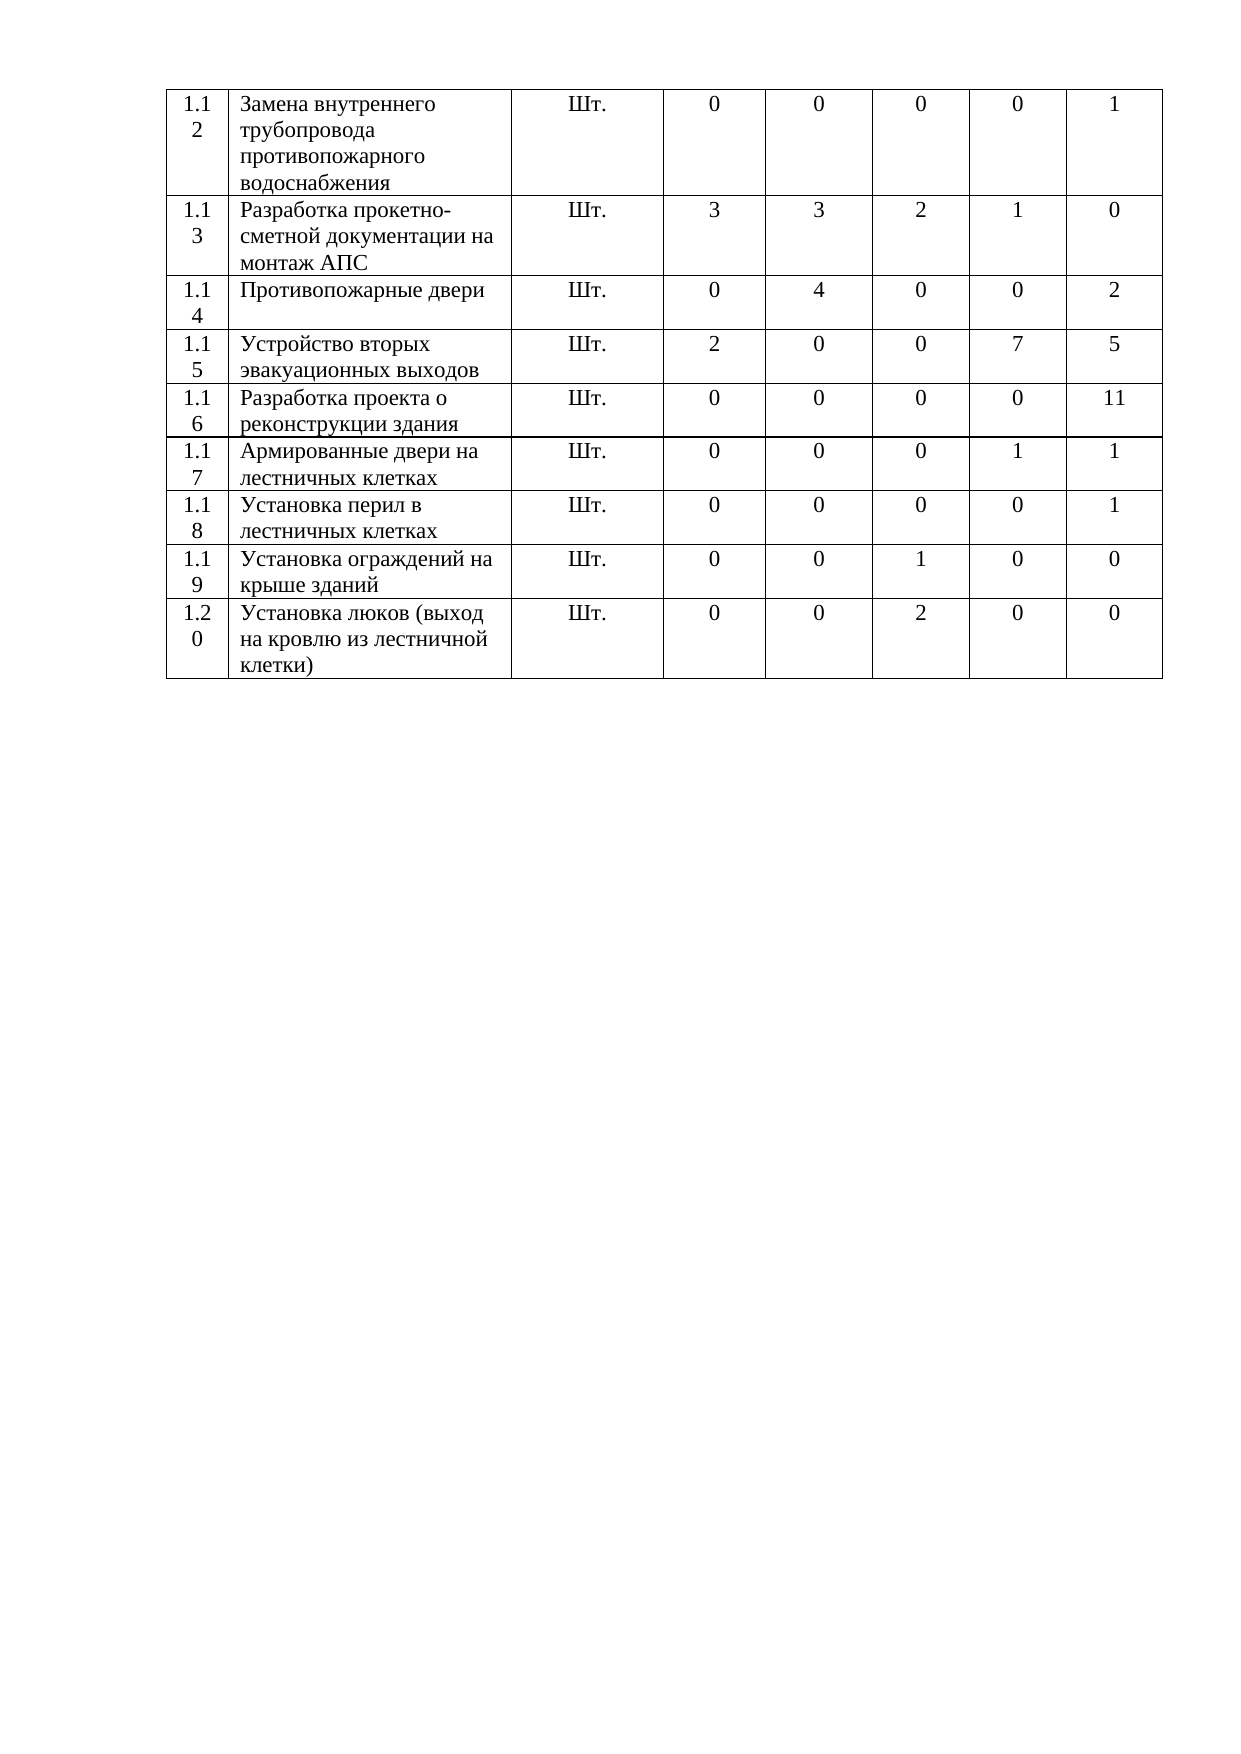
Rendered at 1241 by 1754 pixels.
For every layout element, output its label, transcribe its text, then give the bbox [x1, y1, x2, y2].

table_cell Разработка прокетно-сметной документации на монтаж АПС [229, 196, 511, 275]
table_cell 0 [1067, 196, 1162, 275]
table_cell 1 [1067, 90, 1162, 195]
table_cell 0 [664, 491, 765, 544]
table_cell 1.20 [167, 599, 228, 678]
table_cell Разработка проекта о реконструкции здания [229, 384, 511, 436]
table_cell 1 [970, 196, 1066, 275]
table_cell 0 [664, 276, 765, 329]
table_cell 1.16 [167, 384, 228, 436]
table_cell 0 [873, 438, 969, 490]
table_cell Шт. [512, 276, 663, 329]
table_cell 0 [664, 438, 765, 490]
table_cell 1.15 [167, 330, 228, 383]
table_cell 0 [873, 384, 969, 436]
table_cell Армированные двери на лестничных клетках [229, 438, 511, 490]
table_cell 1 [1067, 438, 1162, 490]
table_cell 7 [970, 330, 1066, 383]
table_cell Установка перил в лестничных клетках [229, 491, 511, 544]
table_cell 0 [766, 545, 872, 598]
table_cell Шт. [512, 90, 663, 195]
table_cell 11 [1067, 384, 1162, 436]
table_cell 1.19 [167, 545, 228, 598]
table_cell 0 [970, 384, 1066, 436]
table_cell 1 [970, 438, 1066, 490]
table_cell 4 [766, 276, 872, 329]
table_cell 1.12 [167, 90, 228, 195]
table_cell 0 [873, 491, 969, 544]
table_cell Шт. [512, 599, 663, 678]
table_cell 0 [970, 491, 1066, 544]
table_cell 0 [664, 599, 765, 678]
table_cell 0 [970, 545, 1066, 598]
table_cell Устройство вторых эвакуационных выходов [229, 330, 511, 383]
table_cell 0 [873, 90, 969, 195]
table_cell 0 [664, 90, 765, 195]
table_cell 1 [873, 545, 969, 598]
table_cell 0 [766, 330, 872, 383]
table_cell 0 [1067, 599, 1162, 678]
table_cell 0 [664, 545, 765, 598]
table_cell Противопожарные двери [229, 276, 511, 329]
table_cell 0 [766, 599, 872, 678]
table_cell Шт. [512, 384, 663, 436]
table_cell 5 [1067, 330, 1162, 383]
table_cell 1.18 [167, 491, 228, 544]
table_cell 0 [1067, 545, 1162, 598]
table_cell 2 [664, 330, 765, 383]
table_cell 1.17 [167, 438, 228, 490]
table_cell 0 [766, 491, 872, 544]
table_cell 0 [766, 384, 872, 436]
table_cell Шт. [512, 545, 663, 598]
table_cell 0 [766, 90, 872, 195]
table_cell Шт. [512, 196, 663, 275]
table_cell 2 [873, 599, 969, 678]
table_cell 0 [873, 330, 969, 383]
table_cell 0 [970, 276, 1066, 329]
table_cell 0 [873, 276, 969, 329]
table_cell 0 [766, 438, 872, 490]
table_cell Шт. [512, 438, 663, 490]
table_cell 1.14 [167, 276, 228, 329]
table_cell 1.13 [167, 196, 228, 275]
table_cell Шт. [512, 491, 663, 544]
table_cell 3 [766, 196, 872, 275]
table_cell Установка люков (выход на кровлю из лестничной клетки) [229, 599, 511, 678]
table_cell 2 [873, 196, 969, 275]
table_cell Установка ограждений на крыше зданий [229, 545, 511, 598]
table_cell 2 [1067, 276, 1162, 329]
table_cell 3 [664, 196, 765, 275]
table_cell 0 [970, 90, 1066, 195]
table_cell 0 [664, 384, 765, 436]
table_cell Шт. [512, 330, 663, 383]
table_cell 1 [1067, 491, 1162, 544]
table_cell Замена внутреннего трубопровода противопожарного водоснабжения [229, 90, 511, 195]
table_cell 0 [970, 599, 1066, 678]
